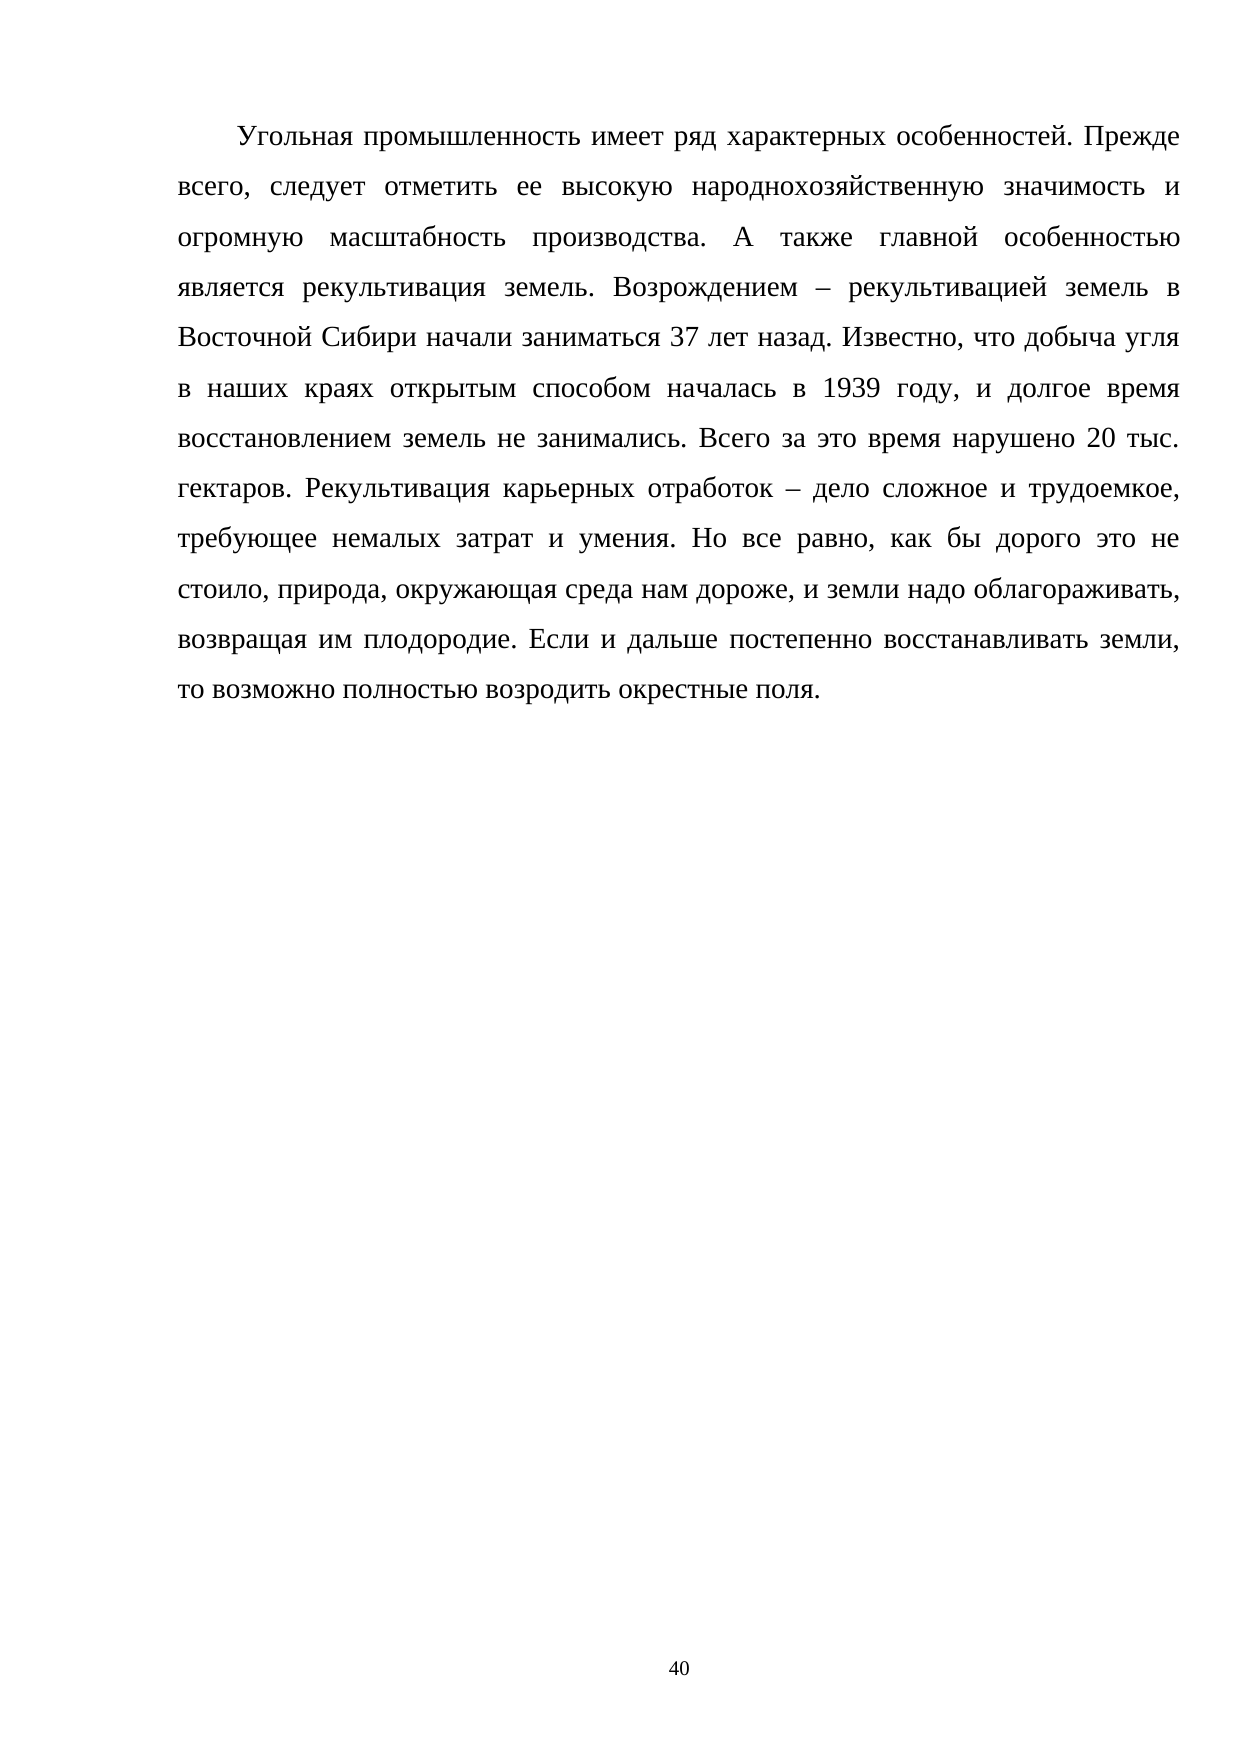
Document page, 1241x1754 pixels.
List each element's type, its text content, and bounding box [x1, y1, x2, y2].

text Угольная промышленность имеет ряд характерных особенностей. Прежде всего, следует отметить ее высокую народнохозяйственную значимость и огромную масштабность производства. А также главной особенностью является рекультивация земель. Возрождением – рекультивацией земель в Восточной Сибири начали заниматься 37 лет назад. Известно, что добыча угля в наших краях открытым способом началась в 1939 году, и долгое время восстановлением земель не занимались. Всего за это время нарушено 20 тыс. гектаров. Рекультивация карьерных отработок – дело сложное и трудоемкое, требующее немалых затрат и умения. Но все равно, как бы дорого это не стоило, природа, окружающая среда нам дороже, и земли надо облагораживать, возвращая им плодородие. Если и дальше постепенно восстанавливать земли, то возможно полностью возродить окрестные поля. [177, 118, 1181, 705]
